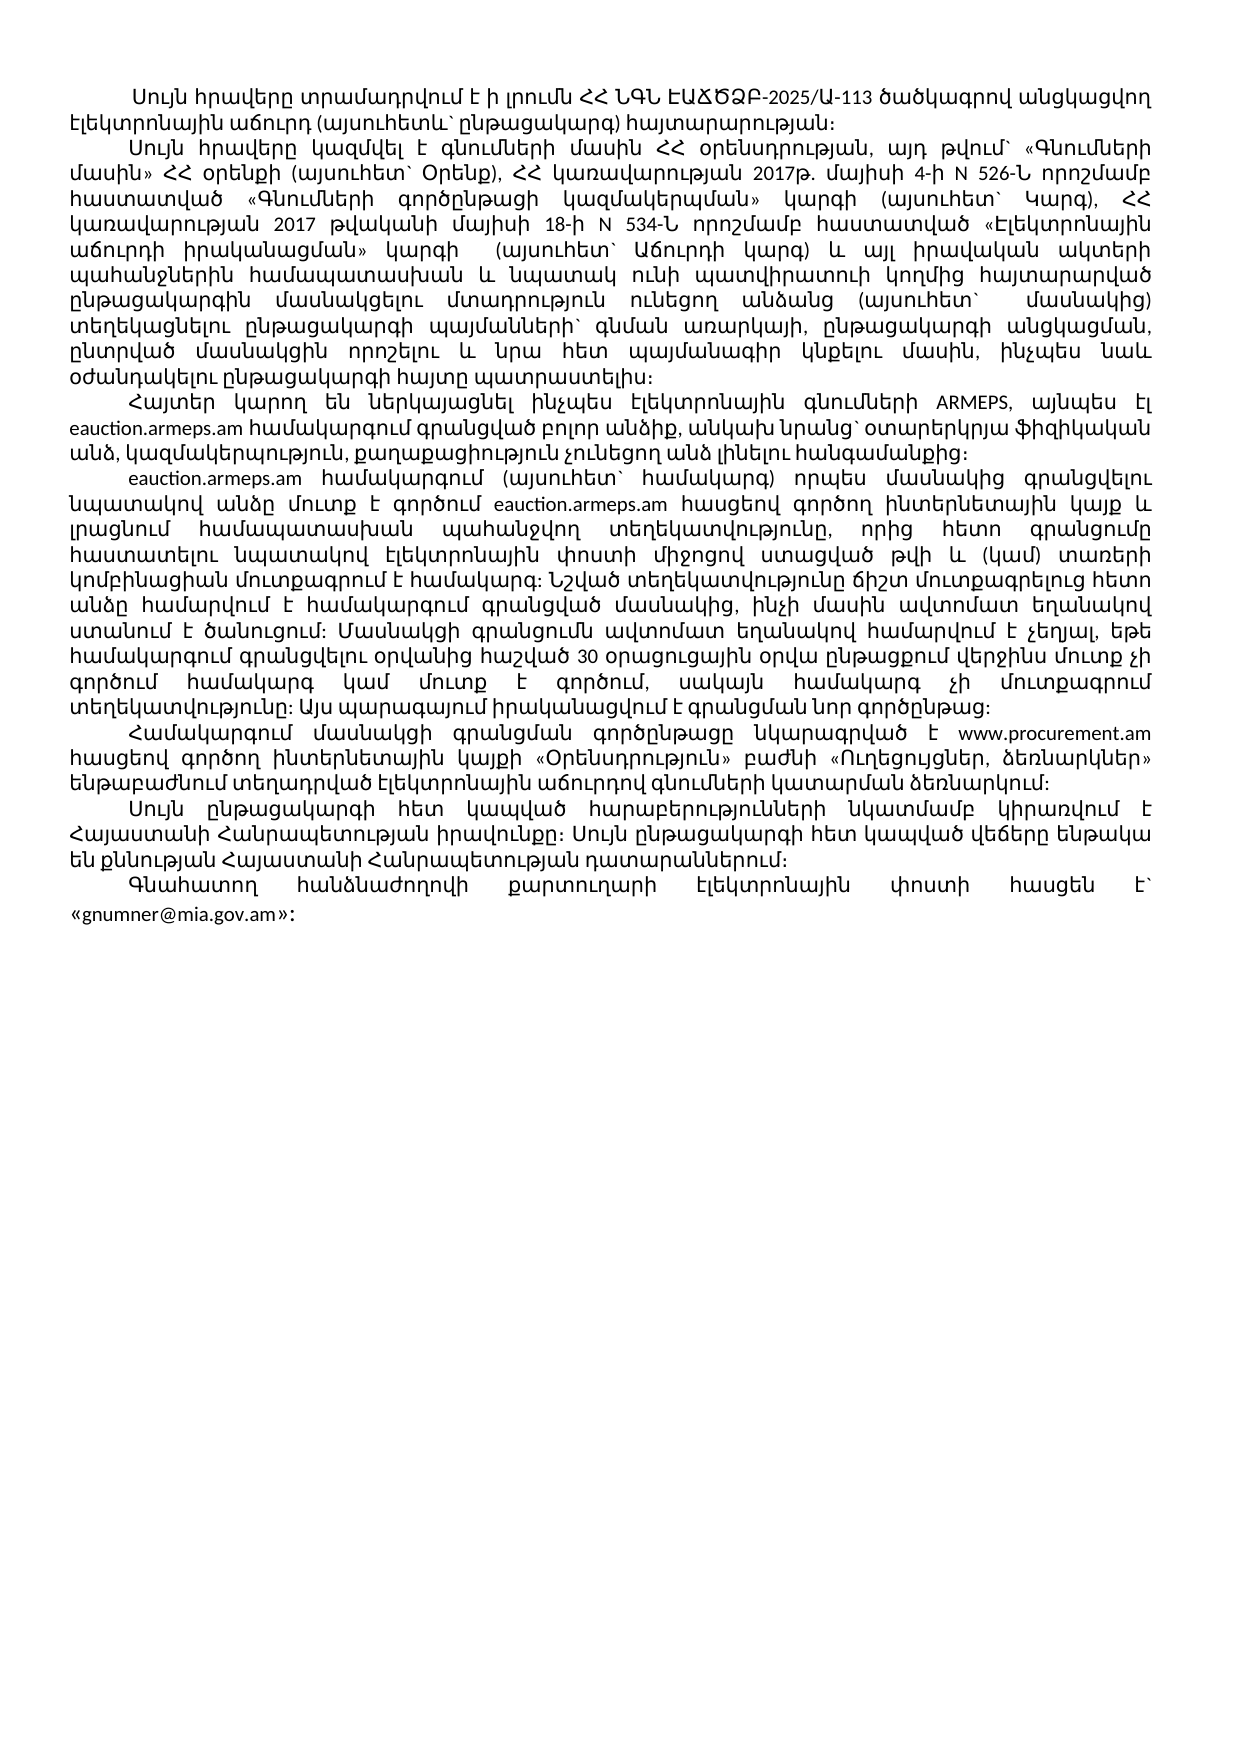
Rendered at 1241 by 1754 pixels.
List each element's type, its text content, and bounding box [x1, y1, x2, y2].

text Սույն հրավերը կազմվել է գնումների մասին ՀՀ օրենսդրության, այդ թվում` «Գնումների մասին» ՀՀ օրենքի (այսուհետ` Օրենք), ՀՀ կառավարության 2017թ. մայիսի 4-ի N 526-Ն որոշմամբ հաստատված «Գնումների գործընթացի կազմակերպման» կարգի (այսուհետ` Կարգ), ՀՀ կառավարության 2017 թվականի մայիսի 18-ի N 534-Ն որոշմամբ հաստատված «Էլեկտրոնային աճուրդի իրականացման» կարգի (այսուհետ` Աճուրդի կարգ) և այլ իրավական ակտերի պահանջներին համապատասխան և նպատակ ունի պատվիրատուի կողմից հայտարարված ընթացակարգին մասնակցելու մտադրություն ունեցող անձանց (այսուհետ` մասնակից) տեղեկացնելու ընթացակարգի պայմանների` գնման առարկայի, ընթացակարգի անցկացման, ընտրված մասնակցին որոշելու և նրա հետ պայմանագիր կնքելու մասին, ինչպես նաև օժանդակելու ընթացակարգի հայտը պատրաստելիս։ [69, 135, 1152, 389]
text Հայտեր կարող են ներկայացնել ինչպես էլեկտրոնային գնումների ARMEPS, այնպես էլ eauction.armeps.am համակարգում գրանցված բոլոր անձիք, անկախ նրանց` օտարերկրյա ֆիզիկական անձ, կազմակերպություն, քաղաքացիություն չունեցող անձ լինելու հանգամանքից։ [69, 389, 1152, 466]
text Սույն ընթացակարգի հետ կապված հարաբերությունների նկատմամբ կիրառվում է Հայաստանի Հանրապետության իրավունքը։ Սույն ընթացակարգի հետ կապված վեճերը ենթակա են քննության Հայաստանի Հանրապետության դատարաններում։ [69, 796, 1152, 872]
text Սույն հրավերը տրամադրվում է ի լրումն ՀՀ ՆԳՆ ԷԱՃԾՁԲ-2025/Ա-113 ծածկագրով անցկացվող էլեկտրոնային աճուրդ (այսուհետև` ընթացակարգ) հայտարարության։ [69, 84, 1152, 135]
text Գնահատող հանձնաժողովի քարտուղարի էլեկտրոնային փոստի հասցեն է` «gnumner@mia.gov.am»: [69, 872, 1152, 928]
text Համակարգում մասնակցի գրանցման գործընթացը նկարագրված է www.procurement.am հասցեով գործող ինտերնետային կայքի «Օրենսդրություն» բաժնի «Ուղեցույցներ, ձեռնարկներ» ենթաբաժնում տեղադրված էլեկտրոնային աճուրդով գնումների կատարման ձեռնարկում: [69, 720, 1152, 796]
text eauction.armeps.am համակարգում (այսուհետ` համակարգ) որպես մասնակից գրանցվելու նպատակով անձը մուտք է գործում eauction.armeps.am հասցեով գործող ինտերնետային կայք և լրացնում համապատասխան պահանջվող տեղեկատվությունը, որից հետո գրանցումը հաստատելու նպատակով էլեկտրոնային փոստի միջոցով ստացված թվի և (կամ) տառերի կոմբինացիան մուտքագրում է համակարգ: Նշված տեղեկատվությունը ճիշտ մուտքագրելուց հետո անձը համարվում է համակարգում գրանցված մասնակից, ինչի մասին ավտոմատ եղանակով ստանում է ծանուցում: Մասնակցի գրանցումն ավտոմատ եղանակով համարվում է չեղյալ, եթե համակարգում գրանցվելու օրվանից հաշված 30 օրացուցային օրվա ընթացքում վերջինս մուտք չի գործում համակարգ կամ մուտք է գործում, սակայն համակարգ չի մուտքագրում տեղեկատվությունը: Այս պարագայում իրականացվում է գրանցման նոր գործընթաց: [69, 466, 1152, 720]
